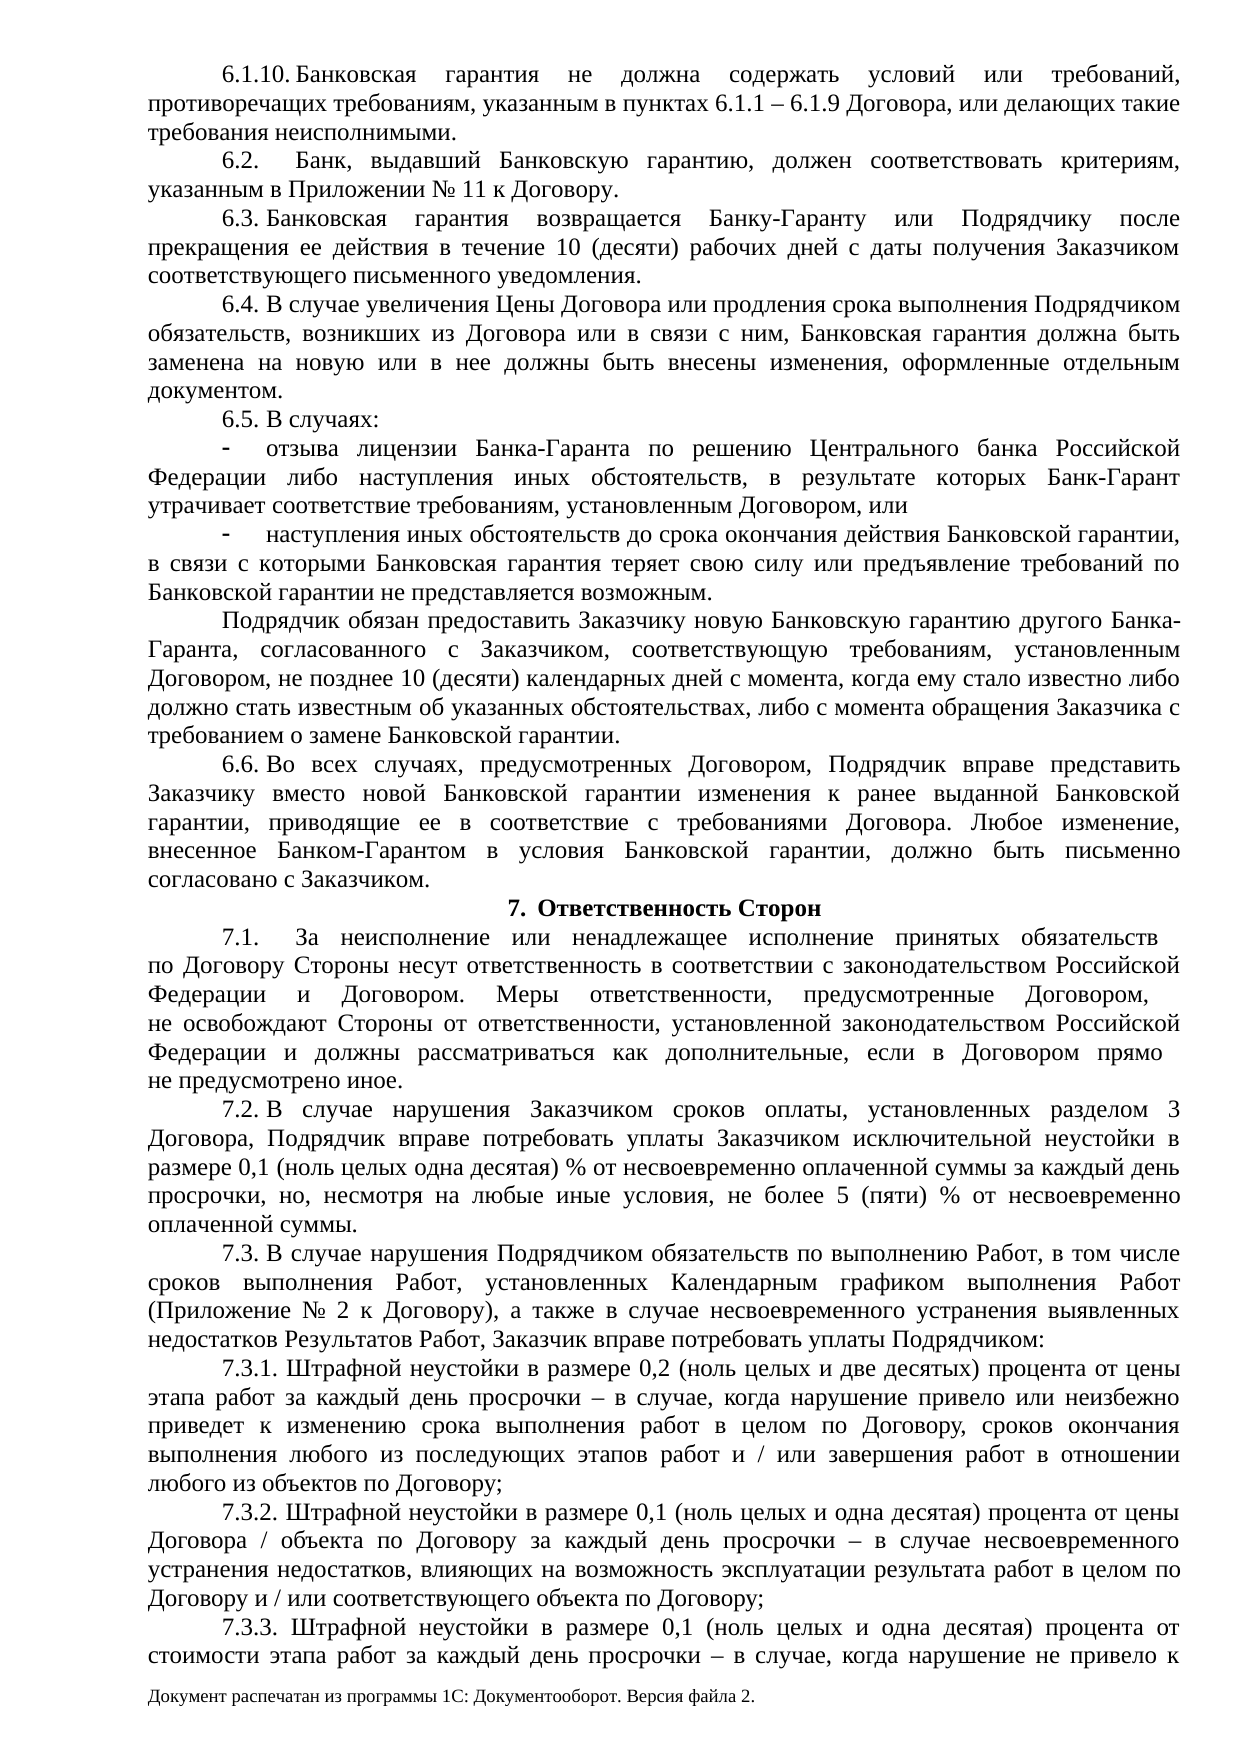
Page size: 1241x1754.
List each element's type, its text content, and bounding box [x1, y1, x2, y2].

list Банковская гарантия возвращается Банку-Гаранту или Подрядчику после прекращения ее действия в течение 10 (десяти) рабочих дней с даты получения Заказчиком соответствующего письменного уведомления. [148, 203, 1181, 289]
list В случае нарушения Заказчиком сроков оплаты, установленных разделом 3 Договора, Подрядчик вправе потребовать уплаты Заказчиком исключительной неустойки в размере 0,1 (ноль целых одна десятая) % от несвоевременно оплаченной суммы за каждый день просрочки, но, несмотря на любые иные условия, не более 5 (пяти) % от несвоевременно оплаченной суммы. [148, 1094, 1181, 1238]
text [148, 1612, 1181, 1669]
list наступления иных обстоятельств до срока окончания действия Банковской гарантии, в связи с которыми Банковская гарантия теряет свою силу или предъявление требований по Банковской гарантии не представляется возможным. [148, 519, 1181, 605]
list В случаях: [148, 404, 1181, 433]
list Банковская гарантия не должна содержать условий или требований, противоречащих требованиям, указанным в пунктах 6.1.1 – 6.1.9 Договора, или делающих такие требования неисполнимыми. [148, 59, 1181, 145]
list В случае нарушения Подрядчиком обязательств по выполнению Работ, в том числе сроков выполнения Работ, установленных Календарным графиком выполнения Работ (Приложение № 2 к Договору), а также в случае несвоевременного устранения выявленных недостатков Результатов Работ, Заказчик вправе потребовать уплаты Подрядчиком: [148, 1238, 1181, 1353]
text 7.3.2. Штрафной неустойки в размере 0,1 (ноль целых и одна десятая) процента от цены Договора / объекта по Договору за каждый день просрочки – в случае несвоевременного устранения недостатков, влияющих на возможность эксплуатации результата работ в целом по Договору и / или соответствующего объекта по Договору; [148, 1497, 1181, 1612]
list Ответственность Сторон [148, 893, 1181, 922]
list Банк, выдавший Банковскую гарантию, должен соответствовать критериям, указанным в Приложении № 11 к Договору. [148, 145, 1181, 203]
list Подрядчик обязан предоставить Заказчику новую Банковскую гарантию другого Банка-Гаранта, согласованного с Заказчиком, соответствующую требованиям, установленным Договором, не позднее 10 (десяти) календарных дней с момента, когда ему стало известно либо должно стать известным об указанных обстоятельствах, либо с момента обращения Заказчика с требованием о замене Банковской гарантии. [148, 605, 1181, 749]
text 7.3.1. Штрафной неустойки в размере 0,2 (ноль целых и две десятых) процента от цены этапа работ за каждый день просрочки – в случае, когда нарушение привело или неизбежно приведет к изменению срока выполнения работ в целом по Договору, сроков окончания выполнения любого из последующих этапов работ и / или завершения работ в отношении любого из объектов по Договору; [148, 1353, 1181, 1497]
list Во всех случаях, предусмотренных Договором, Подрядчик вправе представить Заказчику вместо новой Банковской гарантии изменения к ранее выданной Банковской гарантии, приводящие ее в соответствие с требованиями Договора. Любое изменение, внесенное Банком-Гарантом в условия Банковской гарантии, должно быть письменно согласовано с Заказчиком. [148, 749, 1181, 893]
list В случае увеличения Цены Договора или продления срока выполнения Подрядчиком обязательств, возникших из Договора или в связи с ним, Банковская гарантия должна быть заменена на новую или в нее должны быть внесены изменения, оформленные отдельным документом. [148, 289, 1181, 404]
list отзыва лицензии Банка-Гаранта по решению Центрального банка Российской Федерации либо наступления иных обстоятельств, в результате которых Банк-Гарант утрачивает соответствие требованиям, установленным Договором, или [148, 433, 1181, 519]
list За неисполнение или ненадлежащее исполнение принятых обязательств по Договору Стороны несут ответственность в соответствии с законодательством Российской Федерации и Договором. Меры ответственности, предусмотренные Договором, не освобождают Стороны от ответственности, установленной законодательством Российской Федерации и должны рассматриваться как дополнительные, если в Договором прямо не предусмотрено иное. [148, 922, 1181, 1094]
